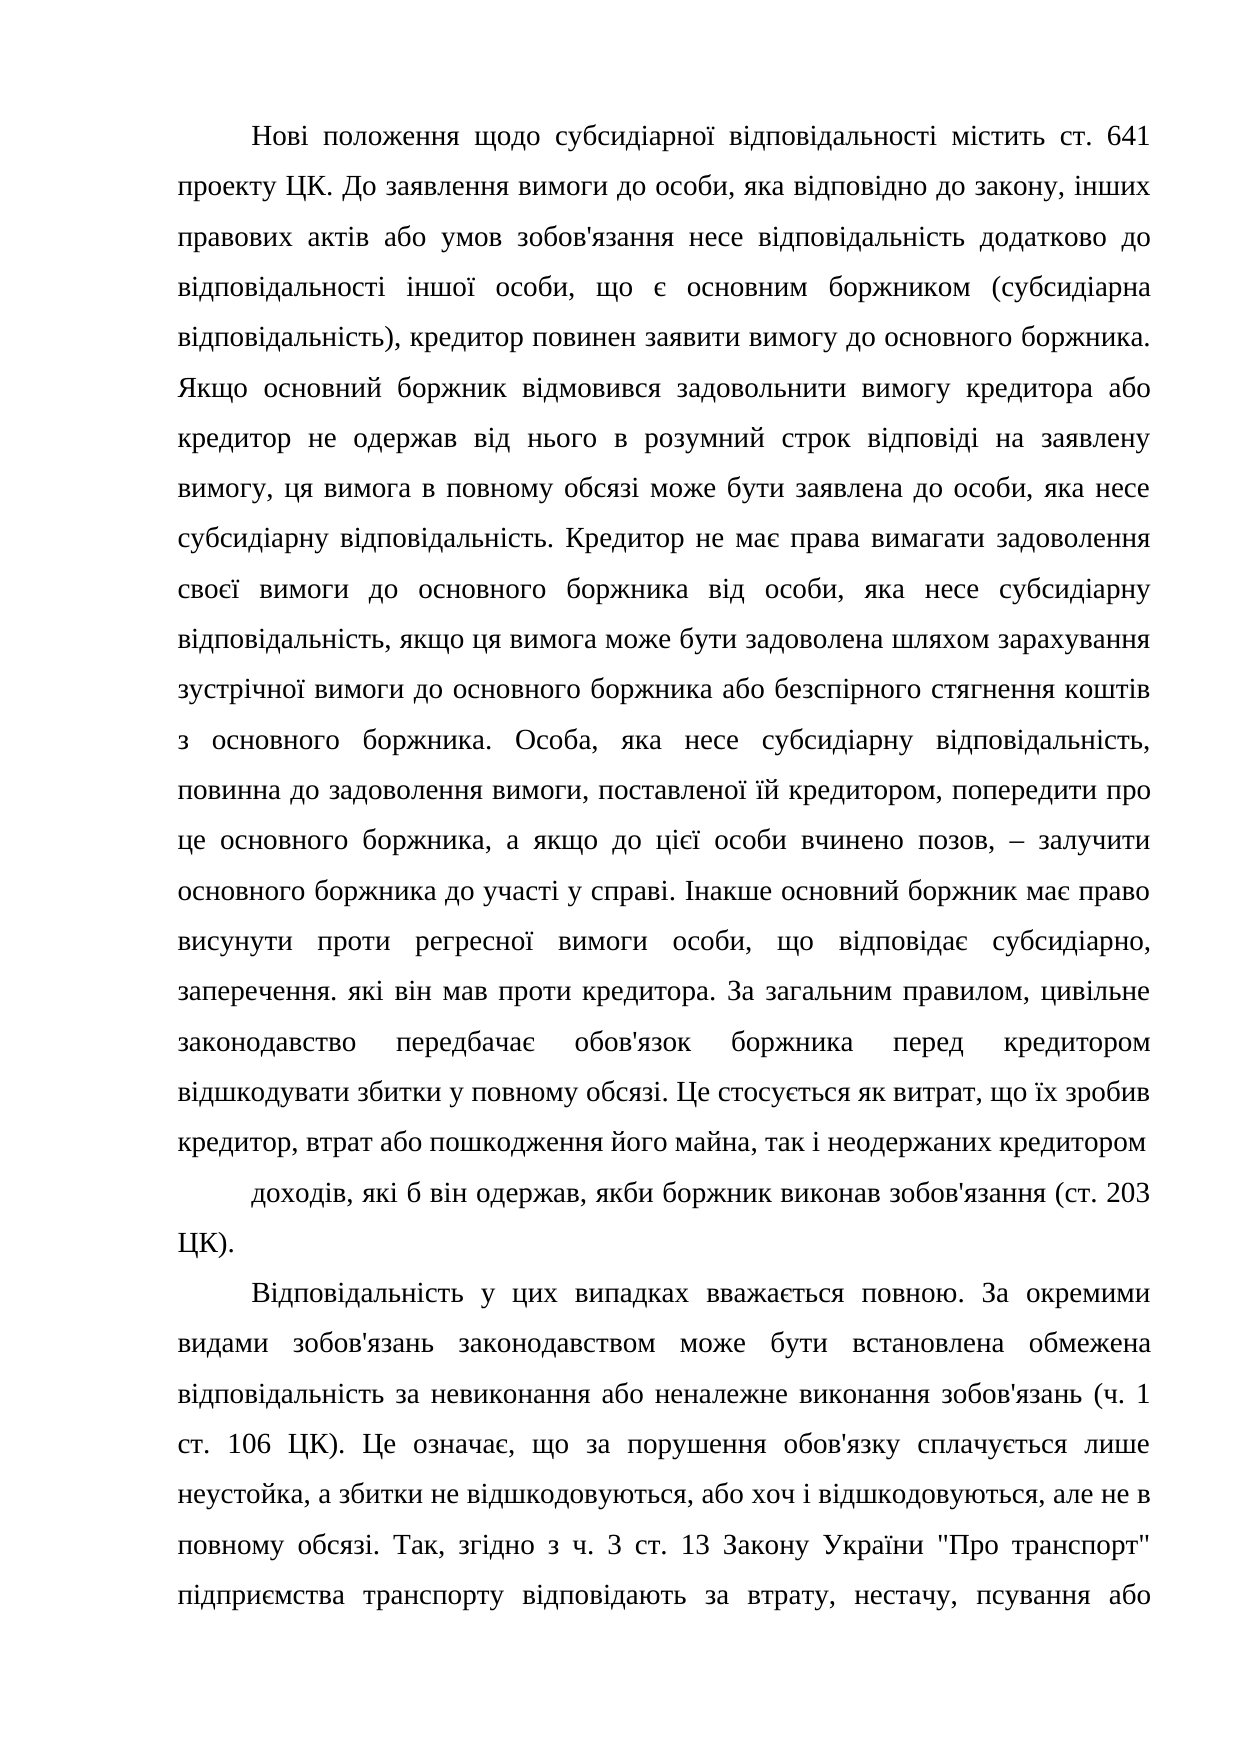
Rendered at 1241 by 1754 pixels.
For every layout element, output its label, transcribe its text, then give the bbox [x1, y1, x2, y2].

text доходів, які б він одержав, якби боржник виконав зобов'язання (ст. 203 ЦК). [177, 1175, 1152, 1258]
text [177, 1275, 1152, 1611]
text Нові положення щодо субсидіарної відповідальності містить ст. 641 проекту ЦК. До заявлення вимоги до особи, яка відповідно до закону, інших правових актів або умов зобов'язання несе відповідальність додатково до відповідальності іншої особи, що є основним боржником (субсидіарна відповідальність), кредитор повинен заявити вимогу до основного боржника. Якщо основний боржник відмовився задовольнити вимогу кредитора або кредитор не одержав від нього в розумний строк відповіді на заявлену вимогу, ця вимога в повному обсязі може бути заявлена до особи, яка несе субсидіарну відповідальність. Кредитор не має права вимагати задоволення своєї вимоги до основного боржника від особи, яка несе субсидіарну відповідальність, якщо ця вимога може бути задоволена шляхом зарахування зустрічної вимоги до основного боржника або безспірного стягнення коштів з основного боржника. Особа, яка несе субсидіарну відповідальність, повинна до задоволення вимоги, поставленої їй кредитором, попередити про це основного боржника, а якщо до цієї особи вчинено позов, – залучити основного боржника до участі у справі. Інакше основний боржник має право висунути проти регресної вимоги особи, що відповідає субсидіарно, заперечення. які він мав проти кредитора. За загальним правилом, цивільне законодавство передбачає обов'язок боржника перед кредитором відшкодувати збитки у повному обсязі. Це стосується як витрат, що їх зробив кредитор, втрат або пошкодження його майна, так і неодержаних кредитором [177, 118, 1152, 1158]
